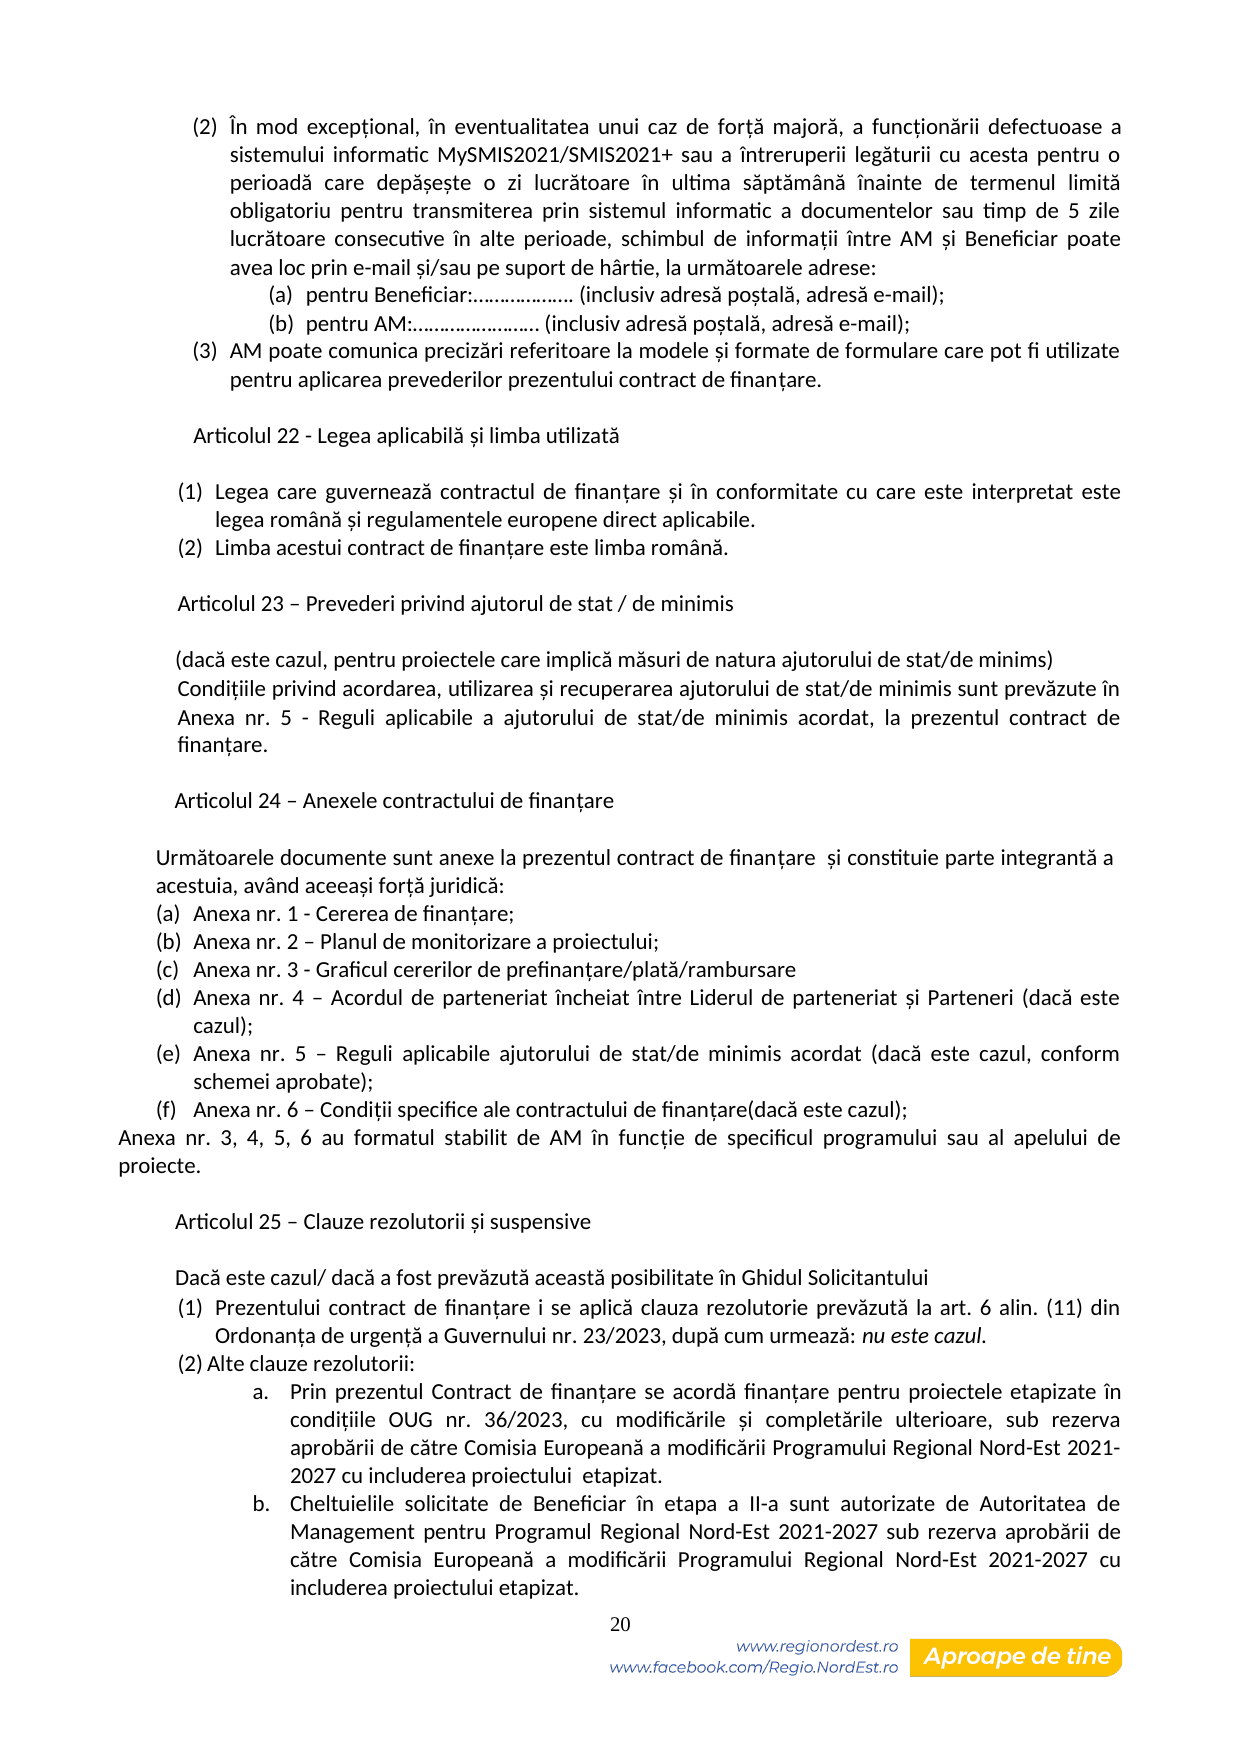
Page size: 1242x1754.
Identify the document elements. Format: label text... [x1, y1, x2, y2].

list Anexa nr. 4 – Acordul de parteneriat încheiat între Liderul de parteneriat și Parteneri (dacă este cazul); [156, 983, 1122, 1039]
list Alte clauze rezolutorii: [177, 1349, 1122, 1377]
list În mod excepțional, în eventualitatea unui caz de forță majoră, a funcționării defectuoase a sistemului informatic MySMIS2021/SMIS2021+ sau a întreruperii legăturii cu acesta pentru o perioadă care depășește o zi lucrătoare în ultima săptămână înainte de termenul limită obligatoriu pentru transmiterea prin sistemul informatic a documentelor sau timp de 5 zile lucrătoare consecutive în alte perioade, schimbul de informații între AM și Beneficiar poate avea loc prin e-mail și/sau pe suport de hârtie, la următoarele adrese: [192, 112, 1122, 281]
list Cheltuielile solicitate de Beneficiar în etapa a II-a sunt autorizate de Autoritatea de Management pentru Programul Regional Nord-Est 2021-2027 sub rezerva aprobării de către Comisia Europeană a modificării Programului Regional Nord-Est 2021-2027 cu includerea proiectului etapizat. [252, 1489, 1122, 1601]
text Anexa nr. 3, 4, 5, 6 au formatul stabilit de AM în funcție de specificul programului sau al apelului de proiecte. [118, 1123, 1122, 1179]
text Articolul 23 – Prevederi privind ajutorul de stat / de minimis [130, 589, 1122, 617]
list Prezentului contract de finanțare i se aplică clauza rezolutorie prevăzută la art. 6 alin. (11) din Ordonanța de urgență a Guvernului nr. 23/2023, după cum urmează: nu este cazul. [177, 1293, 1122, 1349]
list pentru AM:…………………… (inclusiv adresă poștală, adresă e-mail); [268, 309, 1122, 337]
text Articolul 24 – Anexele contractului de finanțare [130, 787, 1122, 815]
list pentru Beneficiar:………………. (inclusiv adresă poștală, adresă e-mail); [268, 281, 1122, 309]
text Dacă este cazul/ dacă a fost prevăzută această posibilitate în Ghidul Solicitantului [175, 1263, 1122, 1291]
list Prin prezentul Contract de finanțare se acordă finanțare pentru proiectele etapizate în condițiile OUG nr. 36/2023, cu modificările și completările ulterioare, sub rezerva aprobării de către Comisia Europeană a modificării Programului Regional Nord-Est 2021-2027 cu includerea proiectului etapizat. [252, 1377, 1122, 1489]
list Anexa nr. 2 – Planul de monitorizare a proiectului; [156, 927, 1122, 955]
text Articolul 25 – Clauze rezolutorii și suspensive [130, 1207, 1122, 1235]
text Articolul 22 - Legea aplicabilă şi limba utilizată [193, 421, 1122, 449]
list Legea care guvernează contractul de finanțare şi în conformitate cu care este interpretat este legea română și regulamentele europene direct aplicabile. [177, 477, 1122, 533]
picture [118, 1636, 1123, 1679]
text (dacă este cazul, pentru proiectele care implică măsuri de natura ajutorului de stat/de minims) [175, 645, 1122, 673]
text Condițiile privind acordarea, utilizarea și recuperarea ajutorului de stat/de minimis sunt prevăzute în Anexa nr. 5 - Reguli aplicabile a ajutorului de stat/de minimis acordat, la prezentul contract de finanțare. [177, 674, 1122, 759]
list Anexa nr. 6 – Condiții specifice ale contractului de finanțare(dacă este cazul); [156, 1095, 1122, 1123]
list AM poate comunica precizări referitoare la modele și formate de formulare care pot fi utilizate pentru aplicarea prevederilor prezentului contract de finanțare. [192, 337, 1122, 393]
list Limba acestui contract de finanțare este limba română. [177, 533, 1122, 561]
list Anexa nr. 5 – Reguli aplicabile ajutorului de stat/de minimis acordat (dacă este cazul, conform schemei aprobate); [156, 1039, 1122, 1095]
list Anexa nr. 3 - Graficul cererilor de prefinanțare/plată/rambursare [156, 955, 1122, 983]
list Anexa nr. 1 - Cererea de finanțare; [156, 899, 1114, 927]
text Următoarele documente sunt anexe la prezentul contract de finanțare și constituie parte integrantă a acestuia, având aceeași forță juridică: [156, 843, 1114, 899]
